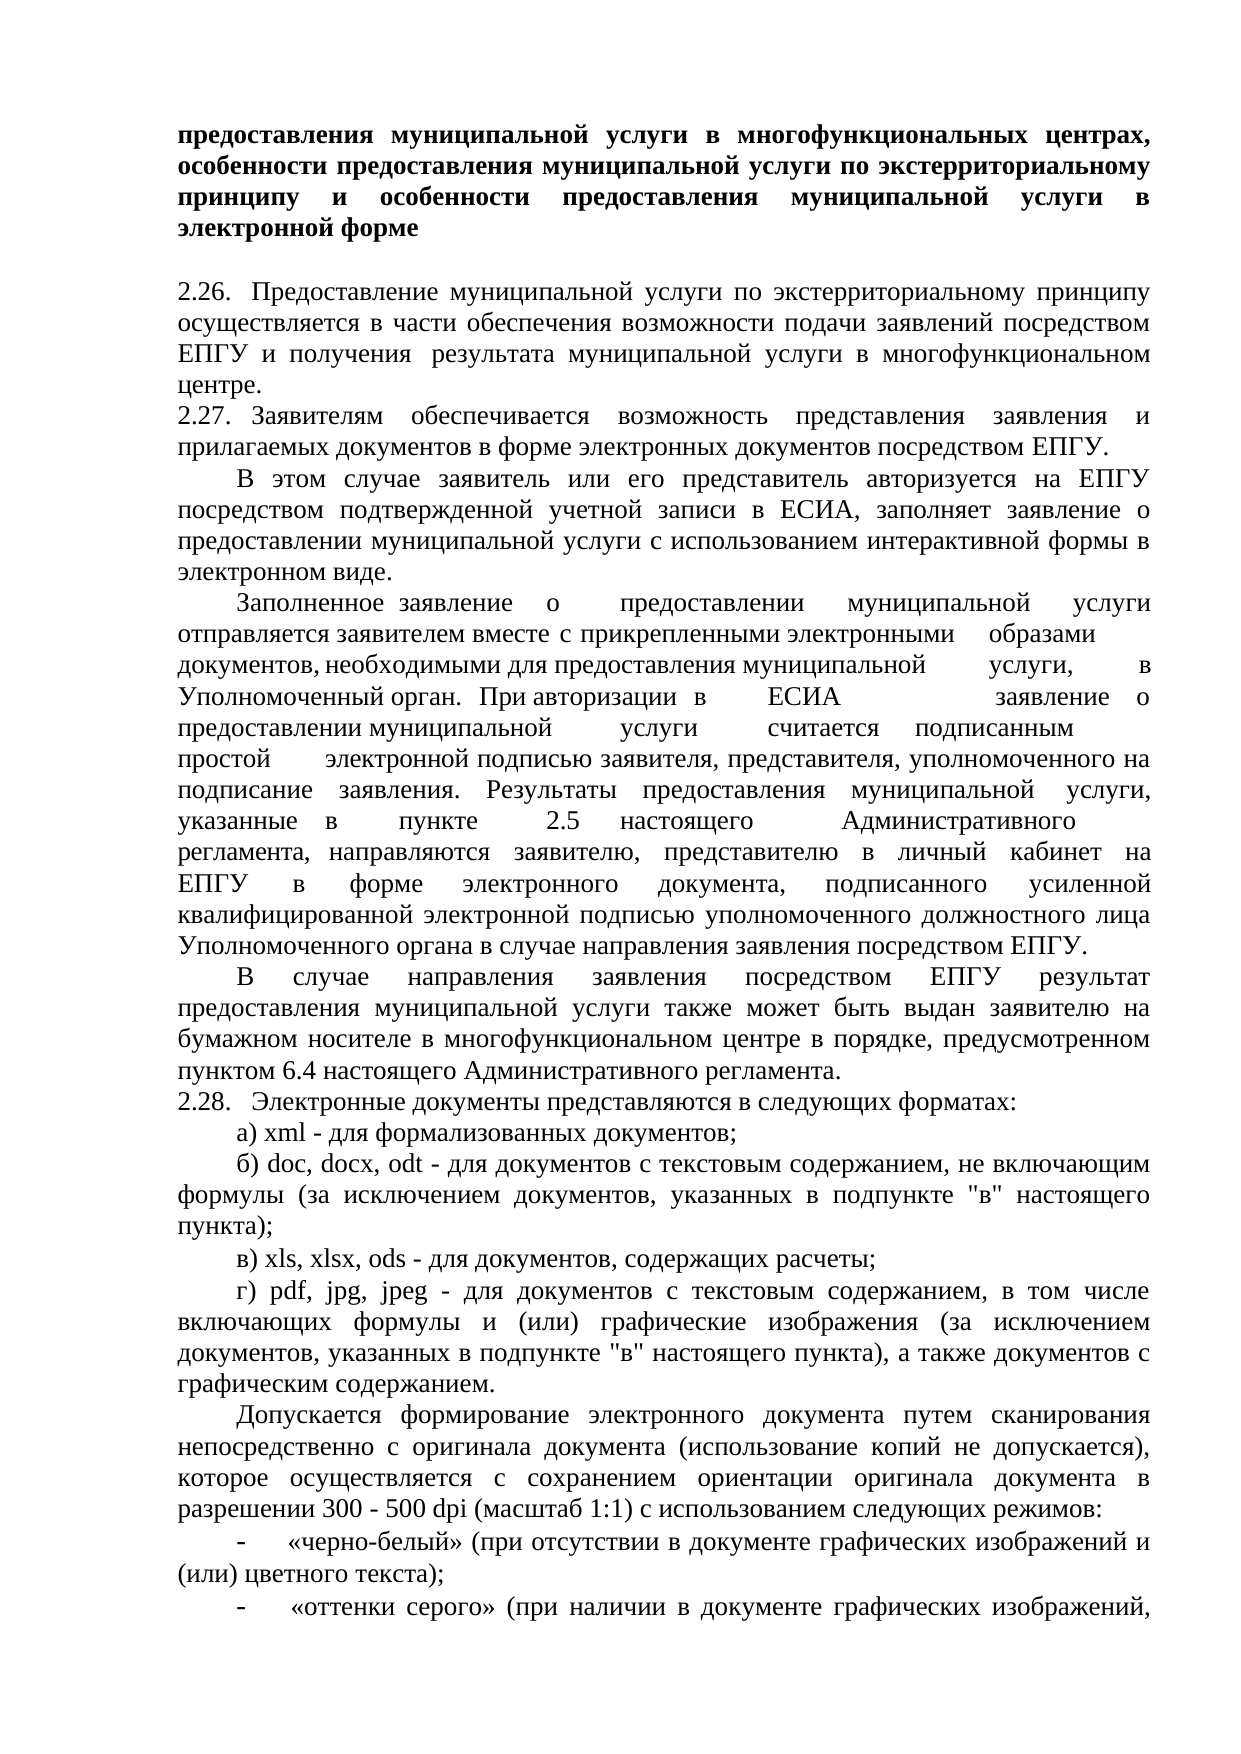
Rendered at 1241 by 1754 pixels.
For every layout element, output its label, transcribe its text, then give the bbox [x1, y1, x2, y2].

list Электронные документы представляются в следующих форматах: [177, 1085, 1151, 1116]
text г) pdf, jpg, jpeg - для документов с текстовым содержанием, в том числе включающих формулы и (или) графические изображения (за исключением документов, указанных в подпункте "в" настоящего пункта), а также документов с графическим содержанием. [177, 1274, 1151, 1399]
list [177, 1588, 1151, 1621]
list «черно-белый» (при отсутствии в документе графических изображений и (или) цветного текста); [177, 1523, 1151, 1588]
text б) doc, docx, odt - для документов с текстовым содержанием, не включающим формулы (за исключением документов, указанных в подпункте "в" настоящего пункта); [177, 1147, 1151, 1241]
text в) xls, xlsx, ods - для документов, содержащих расчеты; [177, 1241, 1151, 1274]
list Предоставление муниципальной услуги по экстерриториальному принципу осуществляется в части обеспечения возможности подачи заявлений посредством ЕПГУ и получения результата муниципальной услуги в многофункциональном центре. [177, 274, 1151, 399]
list Заявителям обеспечивается возможность представления заявления и прилагаемых документов в форме электронных документов посредством ЕПГУ. [177, 399, 1151, 462]
text Заполненное заявление о предоставлении муниципальной услуги отправляется заявителем вместе с прикрепленными электронными образами документов, необходимыми для предоставления муниципальной услуги, в Уполномоченный орган. При авторизации в ЕСИА заявление о предоставлении муниципальной услуги считается подписанным простой электронной подписью заявителя, представителя, уполномоченного на подписание заявления. Результаты предоставления муниципальной услуги, указанные в пункте 2.5 настоящего Административного регламента, направляются заявителю, представителю в личный кабинет на ЕПГУ в форме электронного документа, подписанного усиленной квалифицированной электронной подписью уполномоченного должностного лица Уполномоченного органа в случае направления заявления посредством ЕПГУ. [177, 586, 1151, 960]
text В этом случае заявитель или его представитель авторизуется на ЕПГУ посредством подтвержденной учетной записи в ЕСИА, заполняет заявление о предоставлении муниципальной услуги с использованием интерактивной формы в электронном виде. [177, 462, 1151, 586]
text В случае направления заявления посредством ЕПГУ результат предоставления муниципальной услуги также может быть выдан заявителю на бумажном носителе в многофункциональном центре в порядке, предусмотренном пунктом 6.4 настоящего Административного регламента. [177, 960, 1151, 1085]
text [177, 118, 1151, 243]
text Допускается формирование электронного документа путем сканирования непосредственно с оригинала документа (использование копий не допускается), которое осуществляется с сохранением ориентации оригинала документа в разрешении 300 - 500 dpi (масштаб 1:1) с использованием следующих режимов: [177, 1399, 1151, 1523]
text а) xml - для формализованных документов; [177, 1116, 1151, 1147]
